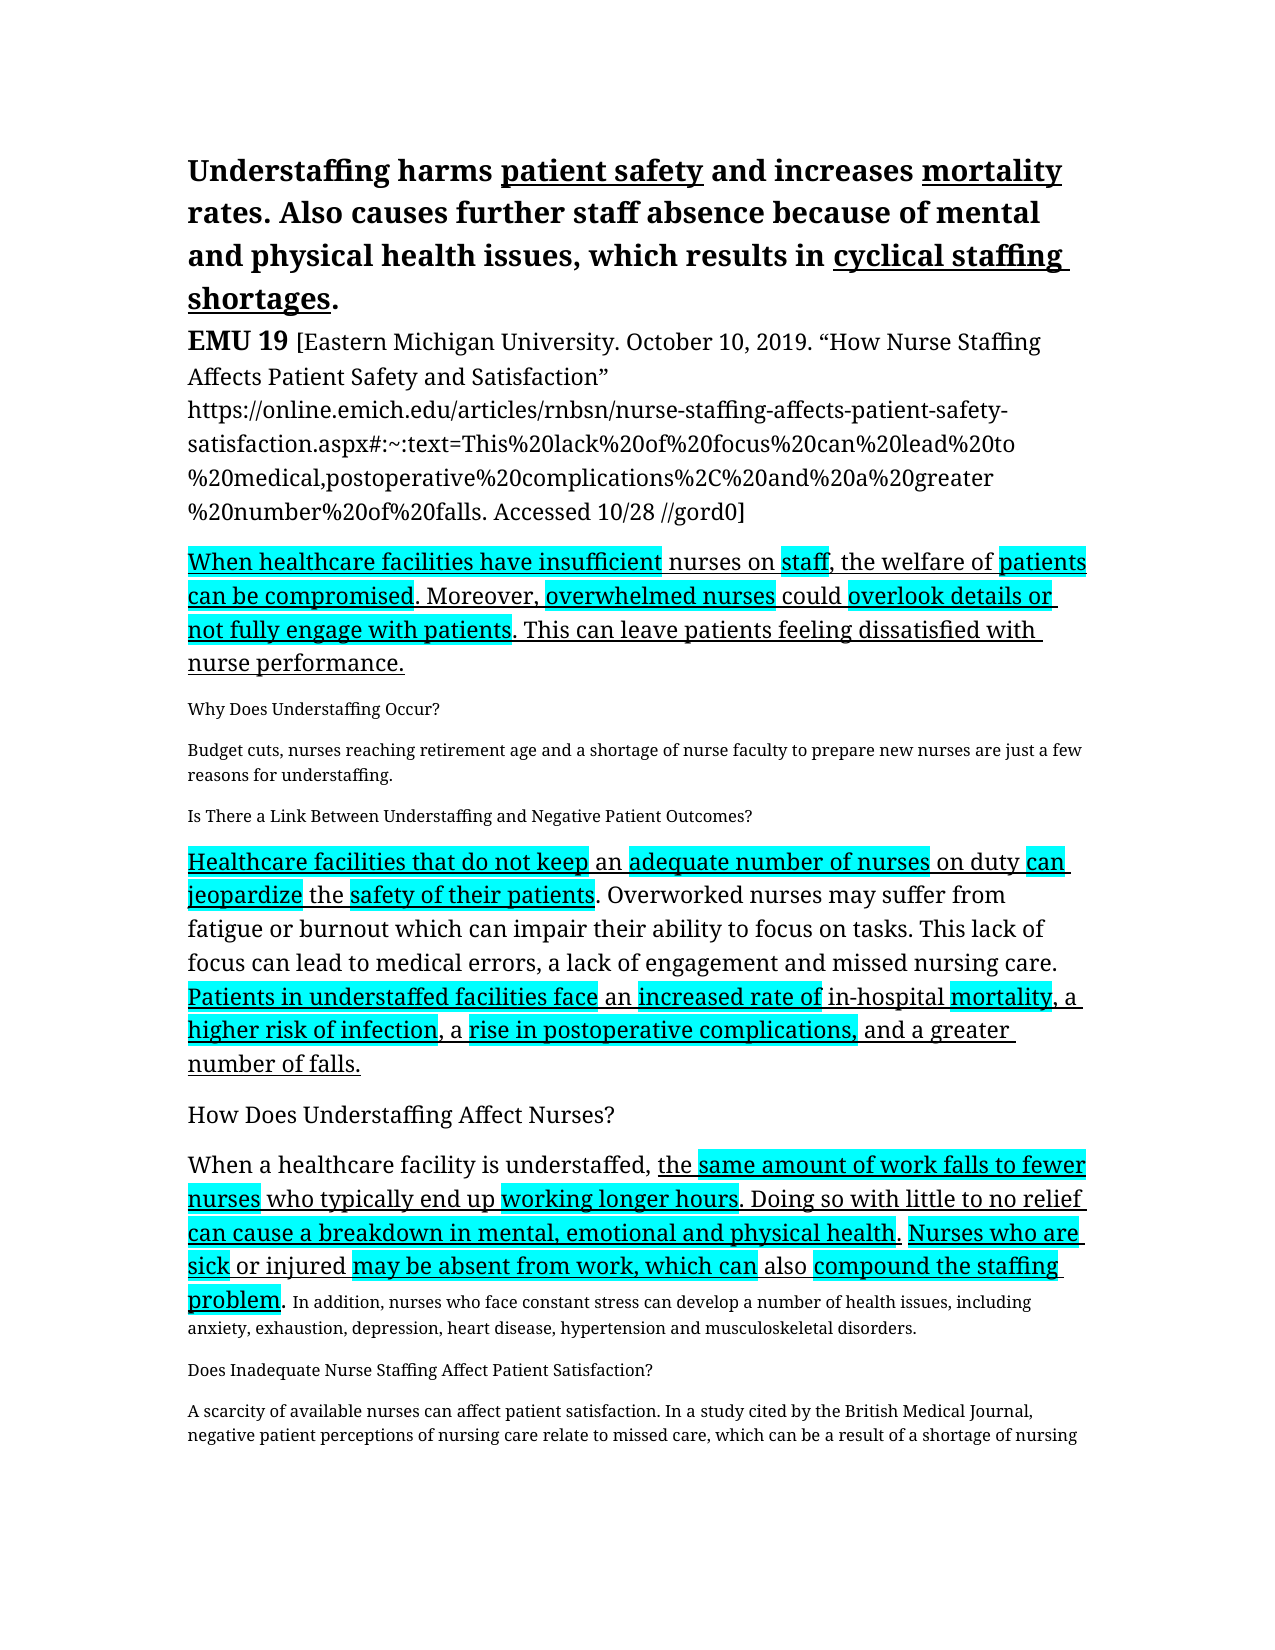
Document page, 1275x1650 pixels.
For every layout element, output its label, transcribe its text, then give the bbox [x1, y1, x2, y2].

text How Does Understaffing Affect Nurses? [187, 1098, 1087, 1130]
text Is There a Link Between Understaffing and Negative Patient Outcomes? [187, 804, 1087, 827]
text When healthcare facilities have insufficient nurses on staff, the welfare of patients can be compromised. Moreover, overwhelmed nurses could overlook details or not fully engage with patients. This can leave patients feeling dissatisfied with nurse performance. [187, 574, 1087, 678]
text Why Does Understaffing Occur? [187, 698, 1087, 720]
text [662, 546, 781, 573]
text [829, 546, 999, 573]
text When a healthcare facility is understaffed, the same amount of work falls to fewer nurses who typically end up working longer hours. Doing so with little to no relief can cause a breakdown in mental, emotional and physical health. Nurses who are sick or injured may be absent from work, which can also compound the staffing problem. In addition, nurses who face constant stress can develop a number of health issues, including anxiety, exhaustion, depression, heart disease, hypertension and musculoskeletal disorders. [187, 1210, 1087, 1340]
subtitle Understaffing harms patient safety and increases mortality rates. Also causes further staff absence because of mental and physical health issues, which results in cyclical staffing shortages. [187, 150, 1087, 318]
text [187, 1399, 1087, 1446]
text EMU 19 [Eastern Michigan University. October 10, 2019. “How Nurse Staffing Affects Patient Safety and Satisfaction” https://online.emich.edu/articles/rnbsn/nurse-staffing-affects-patient-safety-satisfaction.aspx#:~:text=This%20lack%20of%20focus%20can%20lead%20to%20medical,postoperative%20complications%2C%20and%20a%20greater%20number%20of%20falls. Accessed 10/28 //gord0] [187, 321, 1087, 527]
text Budget cuts, nurses reaching retirement age and a shortage of nurse faculty to prepare new nurses are just a few reasons for understaffing. [187, 739, 1087, 786]
text Healthcare facilities that do not keep an adequate number of nurses on duty can jeopardize the safety of their patients. Overworked nurses may suffer from fatigue or burnout which can impair their ability to focus on tasks. This lack of focus can lead to medical errors, a lack of engagement and missed nursing care. Patients in understaffed facilities face an increased rate of in-hospital mortality, a higher risk of infection, a rise in postoperative complications, and a greater number of falls. [187, 846, 1087, 1079]
text Does Inadequate Nurse Staffing Affect Patient Satisfaction? [187, 1358, 1087, 1381]
text When a healthcare facility is understaffed, the same amount of work falls to fewer nurses who typically end up working longer hours. Doing so with little to no relief can cause a breakdown in mental, emotional and physical health. Nurses who are sick or injured may be absent from work, which can also compound the staffing problem. In addition, nurses who face constant stress can develop a number of health issues, including anxiety, exhaustion, depression, heart disease, hypertension and musculoskeletal disorders. [187, 1149, 1087, 1209]
